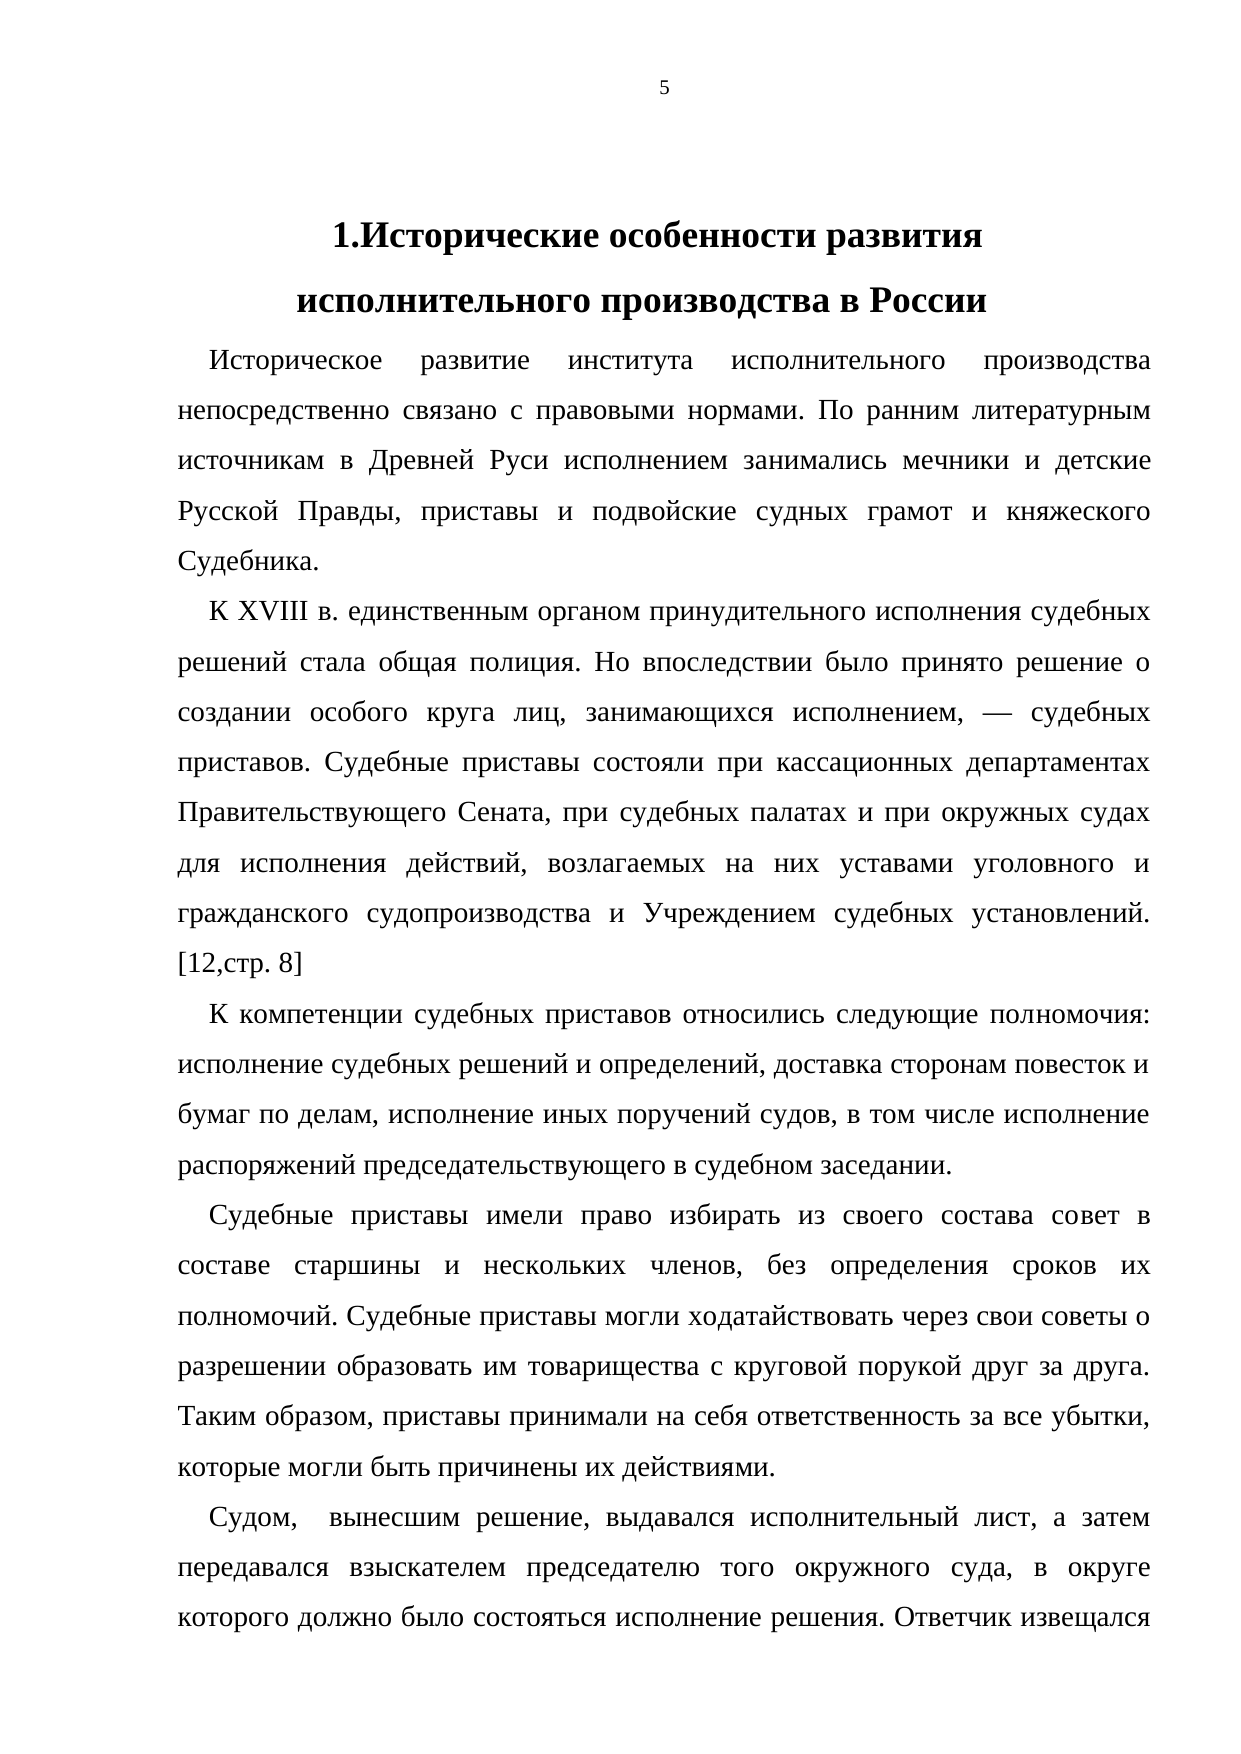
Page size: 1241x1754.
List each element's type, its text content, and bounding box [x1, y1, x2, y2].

text 1.Исторические особенности развития исполнительного производства в России [177, 212, 1107, 320]
text Историческое развитие института исполнительного производства непосредственно связано с правовыми нормами. По ранним литературным источникам в Древней Руси исполнением занимались мечники и детские Русской Правды, приставы и подвойские судных грамот и княжеского Судебника. [177, 342, 1152, 577]
text К компетенции судебных приставов относились следующие полномочия: исполнение судебных решений и определений, доставка сторонам повесток и бумаг по делам, исполнение иных поручений судов, в том числе исполнение распоряжений председательствующего в судебном заседании. [177, 996, 1150, 1180]
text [177, 1499, 1151, 1633]
text К XVIII в. единственным органом принудительного исполнения судебных решений стала общая полиция. Но впоследствии было принято решение о создании особого круга лиц, занимающихся исполнением, — судебных приставов. Судебные приставы состояли при кассационных департаментах Правительствующего Сената, при судебных палатах и при окружных судах для исполнения действий, возлагаемых на них уставами уголовного и гражданского судопроизводства и Учреждением судебных установлений.[12,стр. 8] [177, 593, 1151, 979]
text Судебные приставы имели право избирать из своего состава совет в составе старшины и нескольких членов, без определения сроков их полномочий. Судебные приставы могли ходатайствовать через свои советы о разрешении образовать им товарищества с круговой порукой друг за друга. Таким образом, приставы принимали на себя ответственность за все убытки, которые могли быть причинены их действиями. [177, 1197, 1151, 1482]
